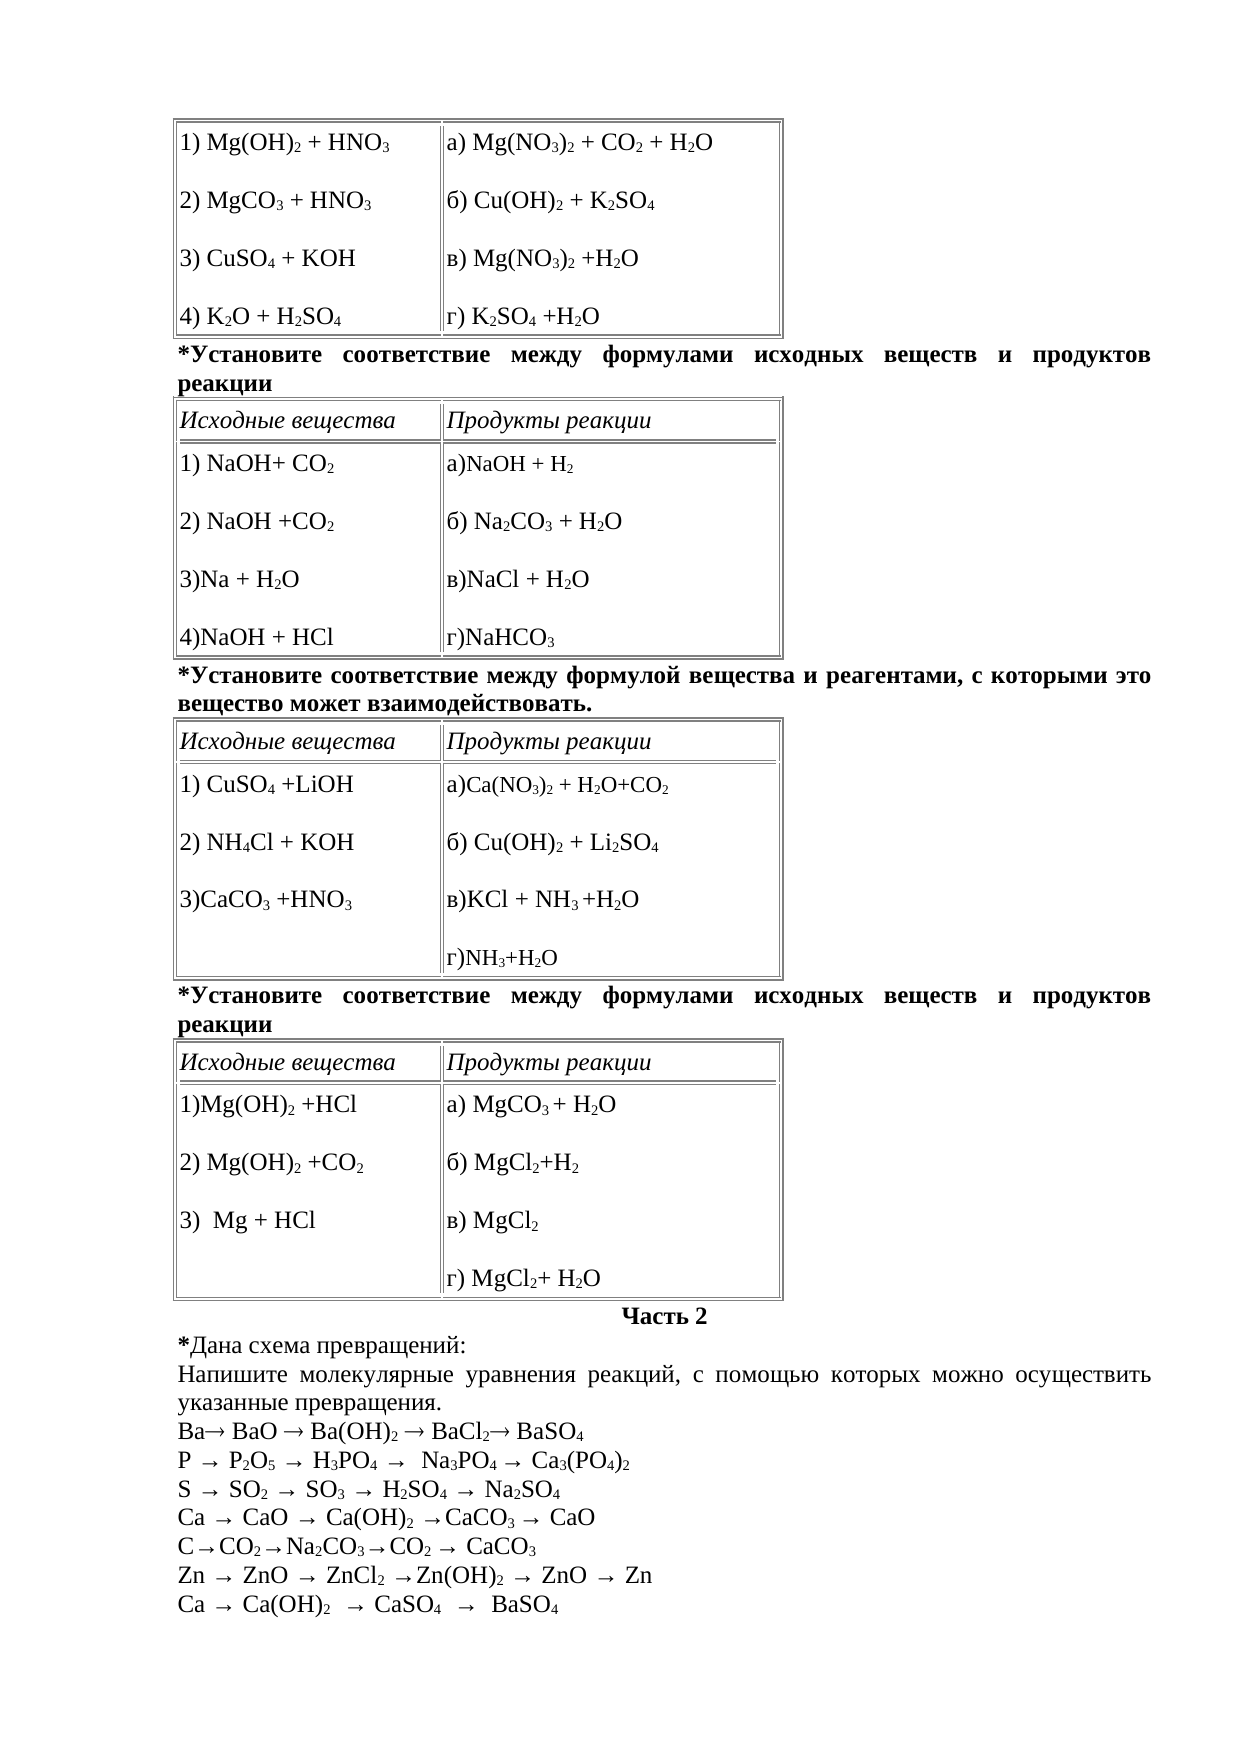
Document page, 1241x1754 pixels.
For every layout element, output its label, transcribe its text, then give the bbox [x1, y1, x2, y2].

text Напишите молекулярные уравнения реакций, с помощью которых можно осуществить указанные превращения. [177, 1359, 1152, 1416]
text Ca → CaO → Ca(OH)2 →CaСO3 → CaO [177, 1502, 1152, 1531]
text C→CO2→Na2CO3→CO2 → CaCO3 [177, 1531, 1152, 1560]
text Ca → Ca(OH)2 → CaSO4 → BaSO4 [177, 1589, 1152, 1617]
text Р → Р2O5 → H3РO4 → Na3РO4 → Ca3(РO4)2 [177, 1445, 1152, 1474]
text Zn → ZnO → ZnCl2 →Zn(OH)2 → ZnO → Zn [177, 1560, 1152, 1589]
table_header Продукты реакции [442, 1042, 779, 1080]
table_cell 1) CuSO4 +LiOH 2) NH4Cl + KOH 3)CaCO3 +HNO3 [175, 760, 442, 976]
table_header Исходные вещества [175, 719, 442, 759]
table_cell 1) Mg(OH)2 + HNO3 2) MgCO3 + HNO3 3) CuSO4 + KOH 4) K2O + H2SO4 [175, 120, 442, 334]
text *Дана схема превращений: [177, 1330, 1152, 1359]
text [177, 339, 1152, 396]
table_cell а)Ca(NO3)2 + H2O+CO2 б) Cu(OH)2 + Li2SO4 в)KCl + NH3 +H2O г)NH3+H2O [442, 760, 781, 976]
table_header Исходные вещества [175, 398, 442, 439]
table_header Исходные вещества [175, 1040, 442, 1080]
table_cell 1) NaOH+ CO2 2) NaOH +CO2 3)Na + H2O 4)NaOH + HCl [175, 439, 442, 655]
table_cell а) Mg(NO3)2 + CO2 + H2O б) Cu(OH)2 + K2SO4 в) Mg(NO3)2 +H2O г) K2SO4 +H2O [442, 122, 779, 334]
table_header Продукты реакции [442, 721, 779, 759]
table_cell а)NaOH + H2 б) Na2CO3 + H2O в)NaCl + H2O г)NaHCO3 [442, 439, 781, 655]
text *Установите соответствие между формулой вещества и реагентами, с которыми это вещество может взаимодействовать. [177, 660, 1152, 717]
table_cell а) МgСO3 + H2O б) МgСl2+H2 в) МgСl2 г) МgСl2+ H2O [442, 1080, 781, 1296]
table_cell 1)Mg(OH)2 +HCl 2) Mg(OH)2 +CO2 3) Мg + НСl [175, 1080, 442, 1296]
text *Установите соответствие между формулами исходных веществ и продуктов реакции [177, 980, 1152, 1038]
text S → SO2 → SO3 → H2SO4 → Na2SO4 [177, 1474, 1152, 1502]
text Ва ВаО Ва(OH)2 ВаСl2 ВаSO4 [177, 1416, 1152, 1445]
text Часть 2 [177, 1301, 1152, 1330]
table_header Продукты реакции [442, 401, 779, 439]
